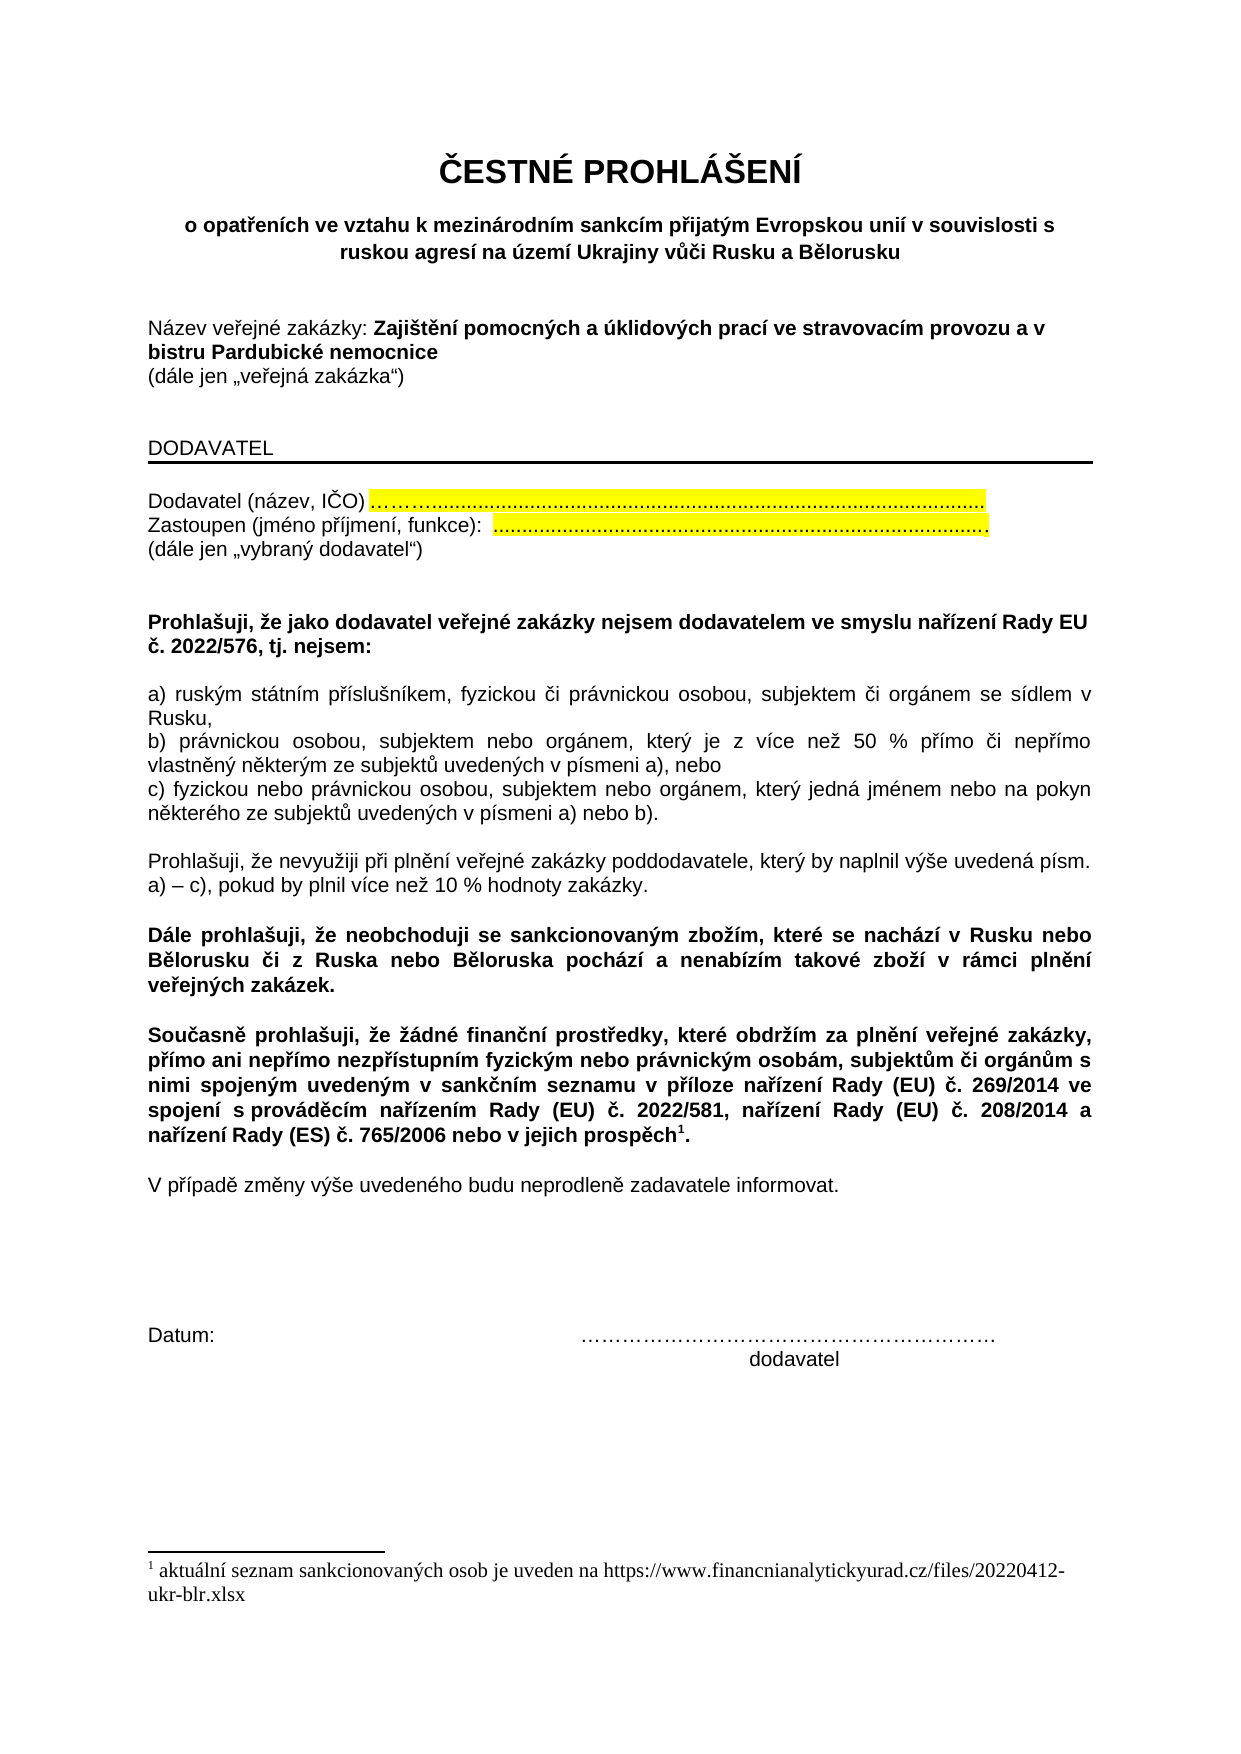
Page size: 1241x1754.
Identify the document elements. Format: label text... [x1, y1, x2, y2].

text (dále jen „veřejná zakázka“) [148, 363, 1093, 387]
subtitle Dále prohlašuji, že neobchoduji se sankcionovaným zbožím, které se nachází v Rusku nebo Bělorusku či z Ruska nebo Běloruska pochází a nenabízím takové zboží v rámci plnění veřejných zakázek. [148, 922, 1093, 997]
text (dále jen „vybraný dodavatel“) [148, 537, 1093, 561]
subtitle V případě změny výše uvedeného budu neprodleně zadavatele informovat. [148, 1172, 1093, 1197]
text Název veřejné zakázky: Zajištění pomocných a úklidových prací ve stravovacím provozu a v bistru Pardubické nemocnice [148, 316, 1093, 363]
text b) právnickou osobou, subjektem nebo orgánem, který je z více než 50 % přímo či nepřímo vlastněný některým ze subjektů uvedených v písmeni a), nebo [148, 729, 1093, 777]
text Prohlašuji, že nevyužiji při plnění veřejné zakázky poddodavatele, který by naplnil výše uvedená písm. a) – c), pokud by plnil více než 10 % hodnoty zakázky. [148, 849, 1093, 897]
text a) ruským státním příslušníkem, fyzickou či právnickou osobou, subjektem či orgánem se sídlem v Rusku, [148, 681, 1093, 729]
list dodavatel [664, 1347, 1196, 1371]
text Dodavatel (název, IČO) ………................................................................................................ [148, 488, 1093, 512]
text Zastoupen (jméno příjmení, funkce): ...................................................................................... [148, 512, 1093, 537]
text DODAVATEL [148, 435, 1093, 461]
subtitle Datum: …………………………………………………… [148, 1322, 1093, 1347]
text Prohlašuji, že jako dodavatel veřejné zakázky nejsem dodavatelem ve smyslu nařízení Rady EU č. 2022/576, tj. nejsem: [148, 609, 1093, 657]
subtitle ČESTNÉ PROHLÁŠENÍ [148, 164, 1093, 189]
subtitle Současně prohlašuji, že žádné finanční prostředky, které obdržím za plnění veřejné zakázky, přímo ani nepřímo nezpřístupním fyzickým nebo právnickým osobám, subjektům či orgánům s nimi spojeným uvedeným v sankčním seznamu v příloze nařízení Rady (EU) č. 269/2014 ve spojení s prováděcím nařízením Rady (EU) č. 2022/581, nařízení Rady (EU) č. 208/2014 a nařízení Rady (ES) č. 765/2006 nebo v jejich prospěch. [148, 1022, 1093, 1147]
text o opatřeních ve vztahu k mezinárodním sankcím přijatým Evropskou unií v souvislosti s ruskou agresí na území Ukrajiny vůči Rusku a Bělorusku [148, 213, 1093, 264]
text c) fyzickou nebo právnickou osobou, subjektem nebo orgánem, který jedná jménem nebo na pokyn některého ze subjektů uvedených v písmeni a) nebo b). [148, 777, 1093, 825]
